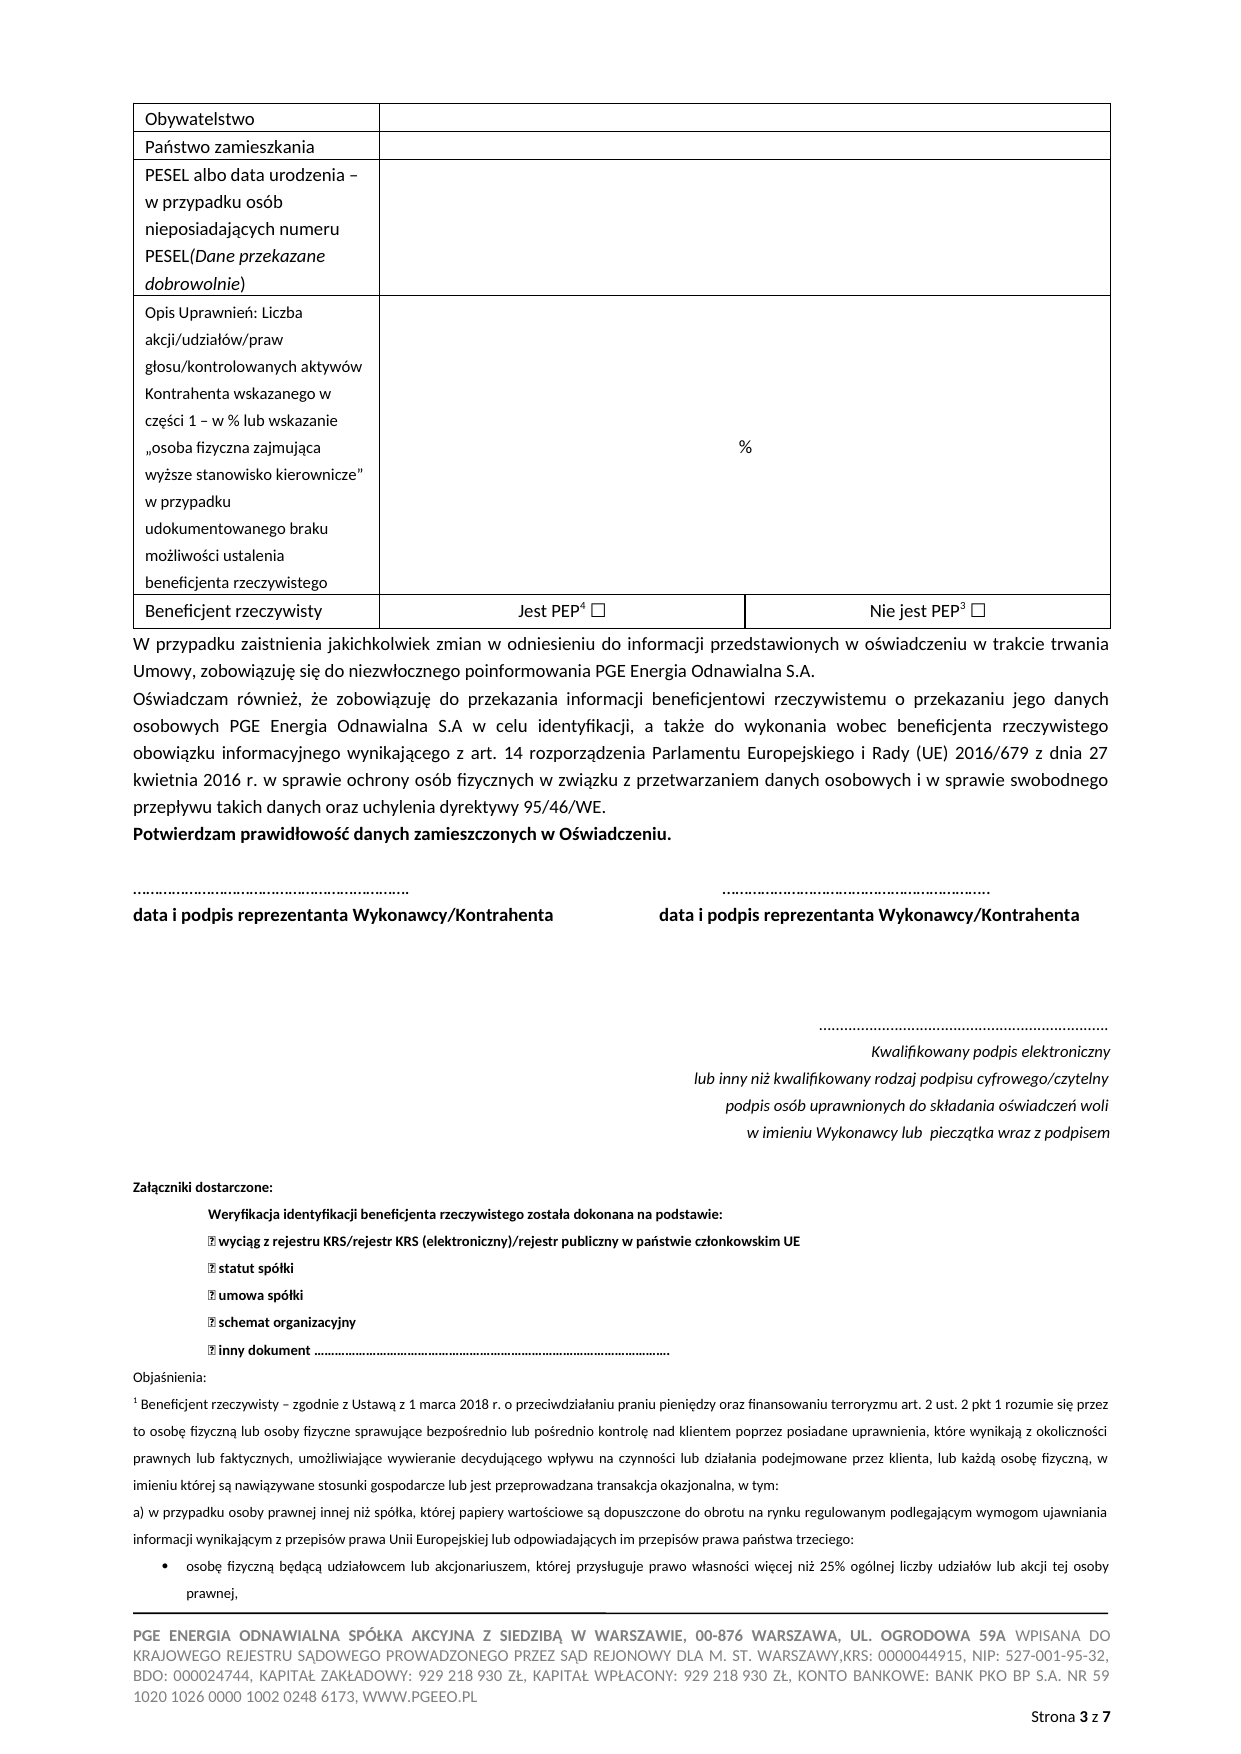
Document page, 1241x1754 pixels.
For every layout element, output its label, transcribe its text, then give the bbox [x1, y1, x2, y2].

table_cell PESEL albo data urodzenia – w przypadku osób nieposiadających numeru PESEL(Dane przekazane dobrowolnie) [134, 160, 379, 295]
table_cell [380, 132, 1110, 159]
table_cell Jest PEP4 ☐ [380, 595, 744, 628]
text w imieniu Wykonawcy lub pieczątka wraz z podpisem [133, 1117, 1110, 1144]
text  schemat organizacyjny [208, 1306, 1110, 1333]
text ………………………………………………………. …………………………………………………….. [133, 873, 1110, 900]
table_cell Beneficjent rzeczywisty [134, 595, 379, 628]
text W przypadku zaistnienia jakichkolwiek zmian w odniesieniu do informacji przedstawionych w oświadczeniu w trakcie trwania Umowy, zobowiązuję się do niezwłocznego poinformowania PGE Energia Odnawialna S.A. [133, 629, 1110, 683]
table_cell Państwo zamieszkania [134, 132, 379, 159]
text a) w przypadku osoby prawnej innej niż spółka, której papiery wartościowe są dopuszczone do obrotu na rynku regulowanym podlegającym wymogom ujawniania informacji wynikającym z przepisów prawa Unii Europejskiej lub odpowiadających im przepisów prawa państwa trzeciego: [133, 1496, 1110, 1550]
text 1 Beneficjent rzeczywisty – zgodnie z Ustawą z 1 marca 2018 r. o przeciwdziałaniu praniu pieniędzy oraz finansowaniu terroryzmu art. 2 ust. 2 pkt 1 rozumie się przez to osobę fizyczną lub osoby fizyczne sprawujące bezpośrednio lub pośrednio kontrolę nad klientem poprzez posiadane uprawnienia, które wynikają z okoliczności prawnych lub faktycznych, umożliwiające wywieranie decydującego wpływu na czynności lub działania podejmowane przez klienta, lub każdą osobę fizyczną, w imieniu której są nawiązywane stosunki gospodarcze lub jest przeprowadzana transakcja okazjonalna, w tym: [133, 1387, 1110, 1496]
text Potwierdzam prawidłowość danych zamieszczonych w Oświadczeniu. [133, 819, 1110, 846]
text ..................................................................... [133, 1008, 1110, 1035]
table_cell [380, 104, 1110, 131]
text Załączniki dostarczone: [133, 1171, 1110, 1198]
text  inny dokument …………………………………………………………………………………………. [208, 1333, 1110, 1360]
text Oświadczam również, że zobowiązuję do przekazania informacji beneficjentowi rzeczywistemu o przekazaniu jego danych osobowych PGE Energia Odnawialna S.A w celu identyfikacji, a także do wykonania wobec beneficjenta rzeczywistego obowiązku informacyjnego wynikającego z art. 14 rozporządzenia Parlamentu Europejskiego i Rady (UE) 2016/679 z dnia 27 kwietnia 2016 r. w sprawie ochrony osób fizycznych w związku z przetwarzaniem danych osobowych i w sprawie swobodnego przepływu takich danych oraz uchylenia dyrektywy 95/46/WE. [133, 683, 1110, 819]
text lub inny niż kwalifikowany rodzaj podpisu cyfrowego/czytelny [133, 1062, 1110, 1089]
table_cell Nie jest PEP3 ☐ [746, 595, 1110, 628]
text podpis osób uprawnionych do składania oświadczeń woli [133, 1089, 1110, 1117]
text Kwalifikowany podpis elektroniczny [133, 1035, 1110, 1062]
text Weryfikacja identyfikacji beneficjenta rzeczywistego została dokonana na podstawie: [208, 1198, 1110, 1225]
text data i podpis reprezentanta Wykonawcy/Kontrahenta data i podpis reprezentanta Wykonawcy/Kontrahenta [133, 900, 1110, 927]
list osobę fizyczną będącą udziałowcem lub akcjonariuszem, której przysługuje prawo własności więcej niż 25% ogólnej liczby udziałów lub akcji tej osoby prawnej, [162, 1550, 1110, 1604]
table_cell % [380, 296, 1110, 594]
text  umowa spółki [208, 1279, 1110, 1306]
table_cell Obywatelstwo [134, 104, 379, 131]
table_cell [380, 160, 1110, 295]
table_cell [134, 296, 379, 594]
text  statut spółki [208, 1252, 1110, 1279]
text  wyciąg z rejestru KRS/rejestr KRS (elektroniczny)/rejestr publiczny w państwie członkowskim UE [208, 1225, 1110, 1252]
text Objaśnienia: [133, 1360, 1110, 1387]
